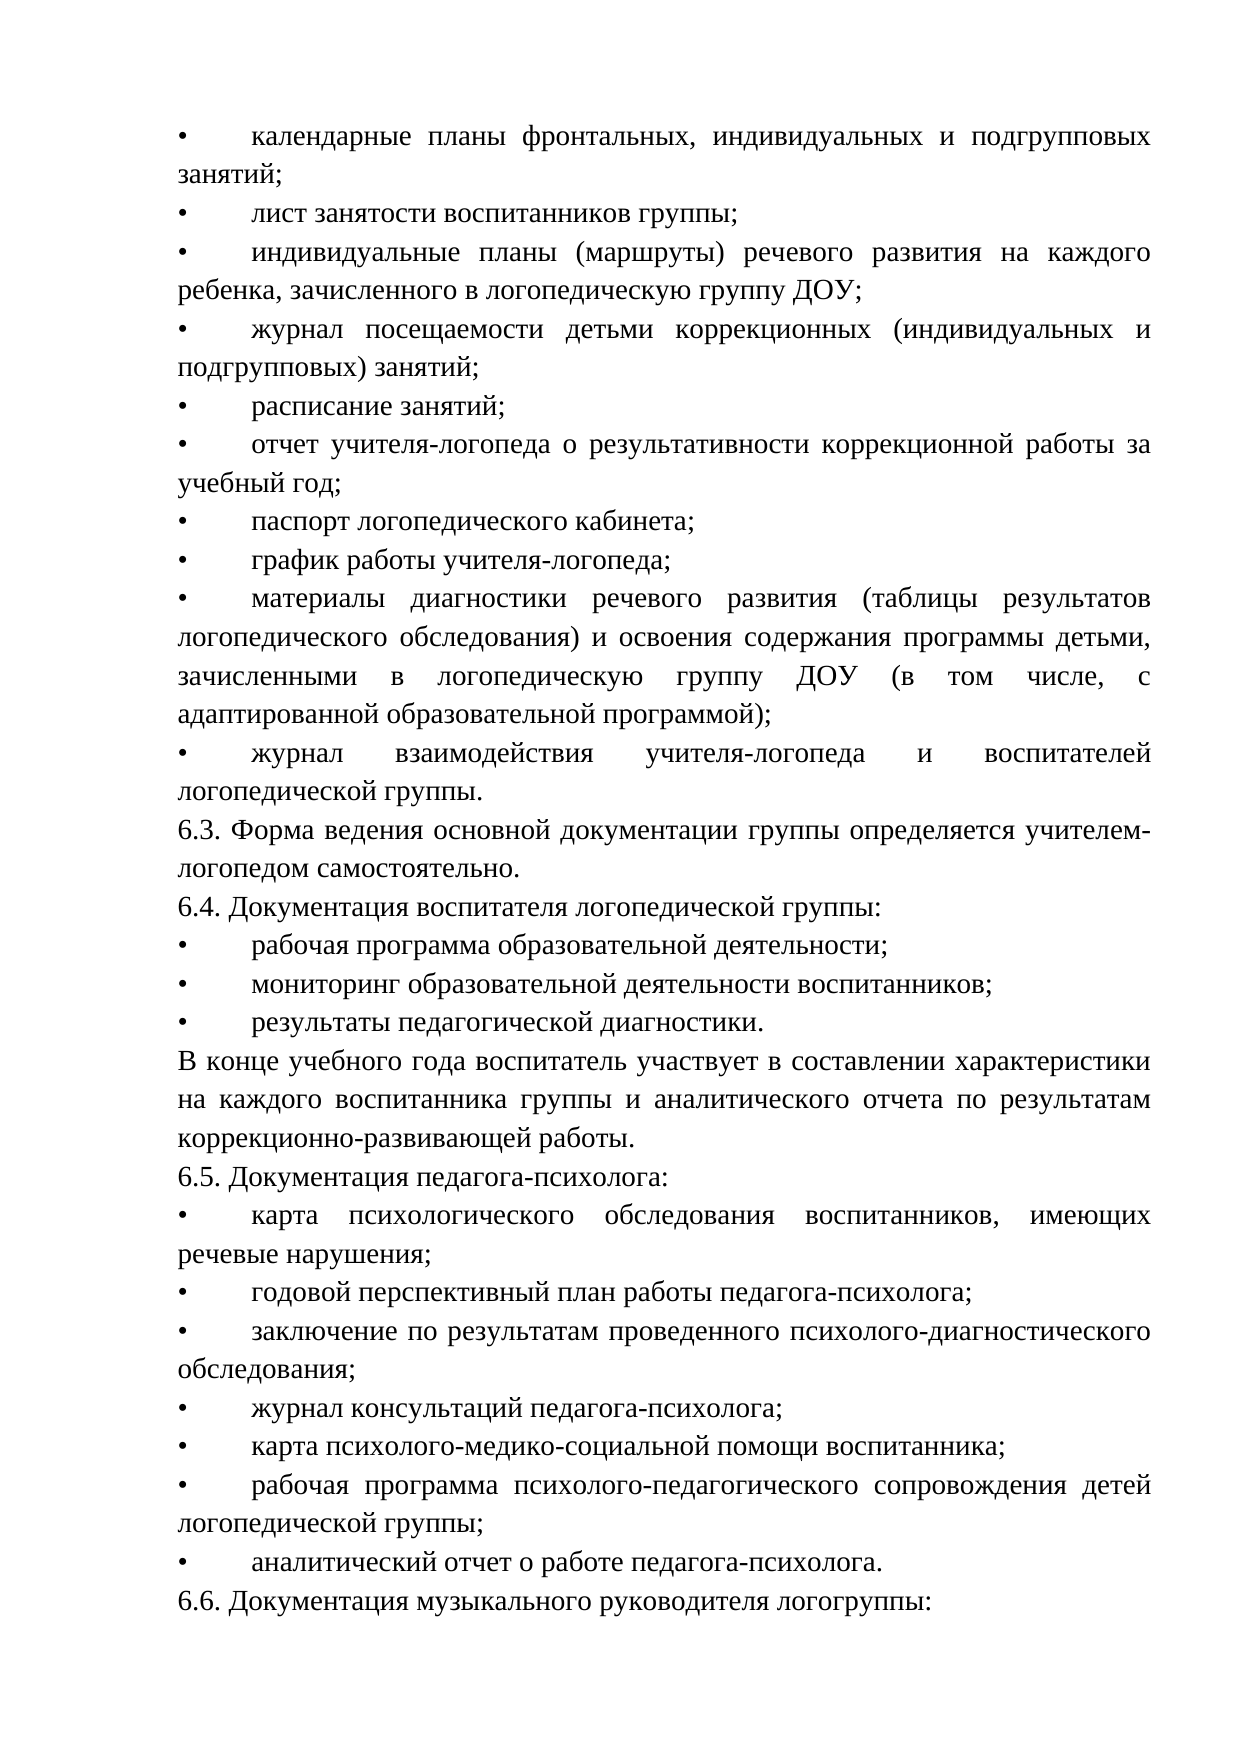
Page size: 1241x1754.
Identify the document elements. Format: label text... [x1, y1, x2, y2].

text 6.6. Документация музыкального руководителя логогруппы: [177, 1583, 1152, 1616]
text • результаты педагогической диагностики. [177, 1004, 1152, 1038]
text • заключение по результатам проведенного психолого-диагностического обследования; [177, 1313, 1152, 1385]
text • лист занятости воспитанников группы; [177, 195, 1152, 229]
text • аналитический отчет о работе педагога-психолога. [177, 1544, 1152, 1578]
text В конце учебного года воспитатель участвует в составлении характеристики на каждого воспитанника группы и аналитического отчета по результатам коррекционно-развивающей работы. [177, 1043, 1152, 1154]
text • рабочая программа психолого-педагогического сопровождения детей логопедической группы; [177, 1467, 1152, 1539]
text 6.5. Документация педагога-психолога: [177, 1159, 1152, 1192]
text • индивидуальные планы (маршруты) речевого развития на каждого ребенка, зачисленного в логопедическую группу ДОУ; [177, 234, 1152, 306]
text • отчет учителя-логопеда о результативности коррекционной работы за учебный год; [177, 426, 1152, 498]
text • карта психолого-медико-социальной помощи воспитанника; [177, 1428, 1152, 1462]
text 6.4. Документация воспитателя логопедической группы: [177, 889, 1152, 922]
text • карта психологического обследования воспитанников, имеющих речевые нарушения; [177, 1197, 1152, 1269]
text • рабочая программа образовательной деятельности; [177, 927, 1152, 961]
text • материалы диагностики речевого развития (таблицы результатов логопедического обследования) и освоения содержания программы детьми, зачисленными в логопедическую группу ДОУ (в том числе, с адаптированной образовательной программой); [177, 581, 1152, 730]
text • график работы учителя-логопеда; [177, 542, 1152, 576]
text • журнал посещаемости детьми коррекционных (индивидуальных и подгрупповых) занятий; [177, 311, 1152, 383]
text • расписание занятий; [177, 388, 1152, 421]
text 6.3. Форма ведения основной документации группы определяется учителем-логопедом самостоятельно. [177, 812, 1152, 884]
text • годовой перспективный план работы педагога-психолога; [177, 1274, 1152, 1308]
text • мониторинг образовательной деятельности воспитанников; [177, 966, 1152, 999]
text • календарные планы фронтальных, индивидуальных и подгрупповых занятий; [177, 118, 1152, 190]
text • журнал консультаций педагога-психолога; [177, 1390, 1152, 1423]
text • журнал взаимодействия учителя-логопеда и воспитателей логопедической группы. [177, 735, 1152, 807]
text • паспорт логопедического кабинета; [177, 503, 1152, 537]
